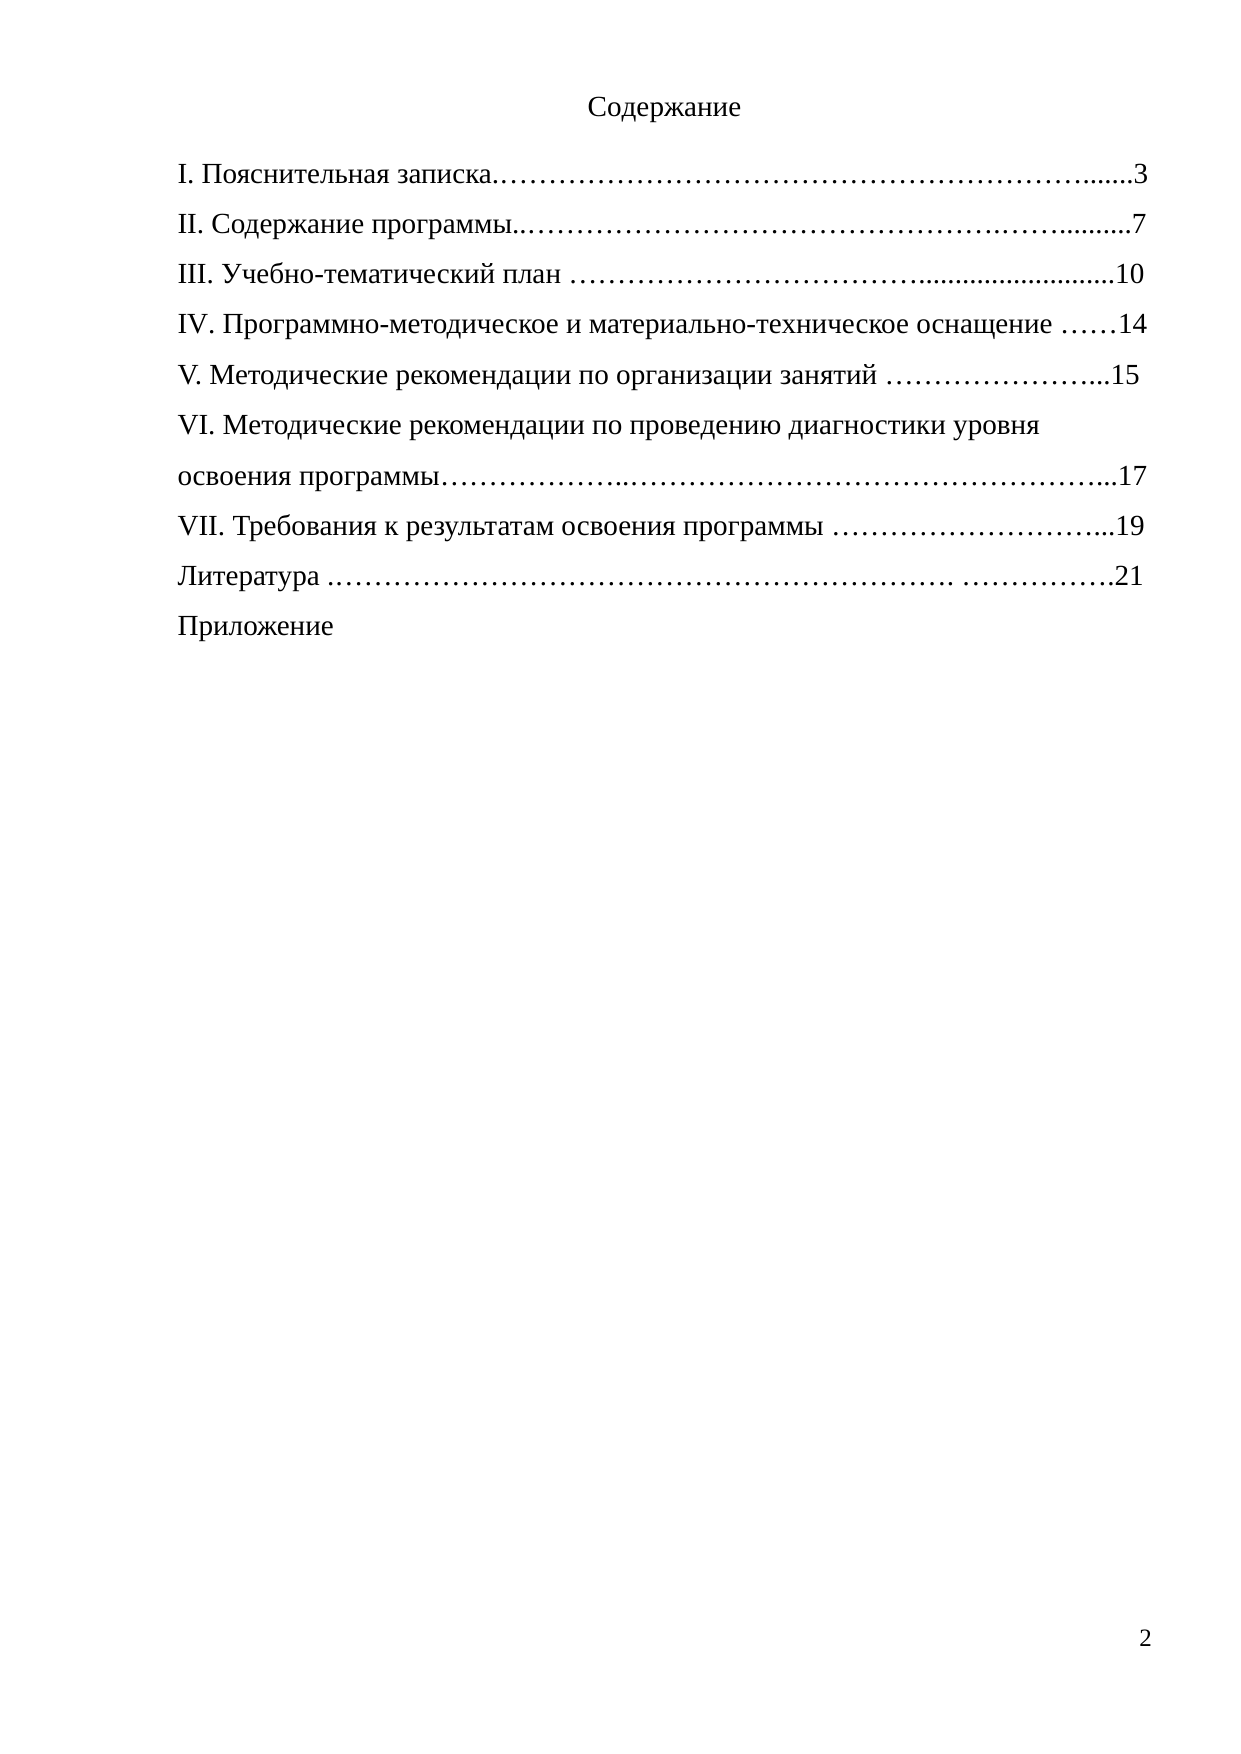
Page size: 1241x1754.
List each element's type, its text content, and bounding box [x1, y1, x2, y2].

text III. Учебно-тематический план ………………………………...........................10 [177, 256, 1152, 290]
text II. Содержание программы..………………………………………….……..........7 [177, 206, 1152, 239]
text Литература .………………………………………………………. …………….21 [177, 558, 1152, 592]
text VII. Требования к результатам освоения программы ………………………...19 [177, 508, 1152, 541]
text Приложение [177, 608, 1152, 642]
text Содержание [177, 89, 1152, 122]
text IV. Программно-методическое и материально-техническое оснащение ……14 [177, 307, 1152, 340]
text V. Методические рекомендации по организации занятий …………………...15 [177, 357, 1152, 391]
text I. Пояснительная записка.…………………………………………………….......3 [177, 156, 1152, 189]
text VI. Методические рекомендации по проведению диагностики уровня освоения программы………………..…………………………………………...17 [177, 407, 1152, 491]
